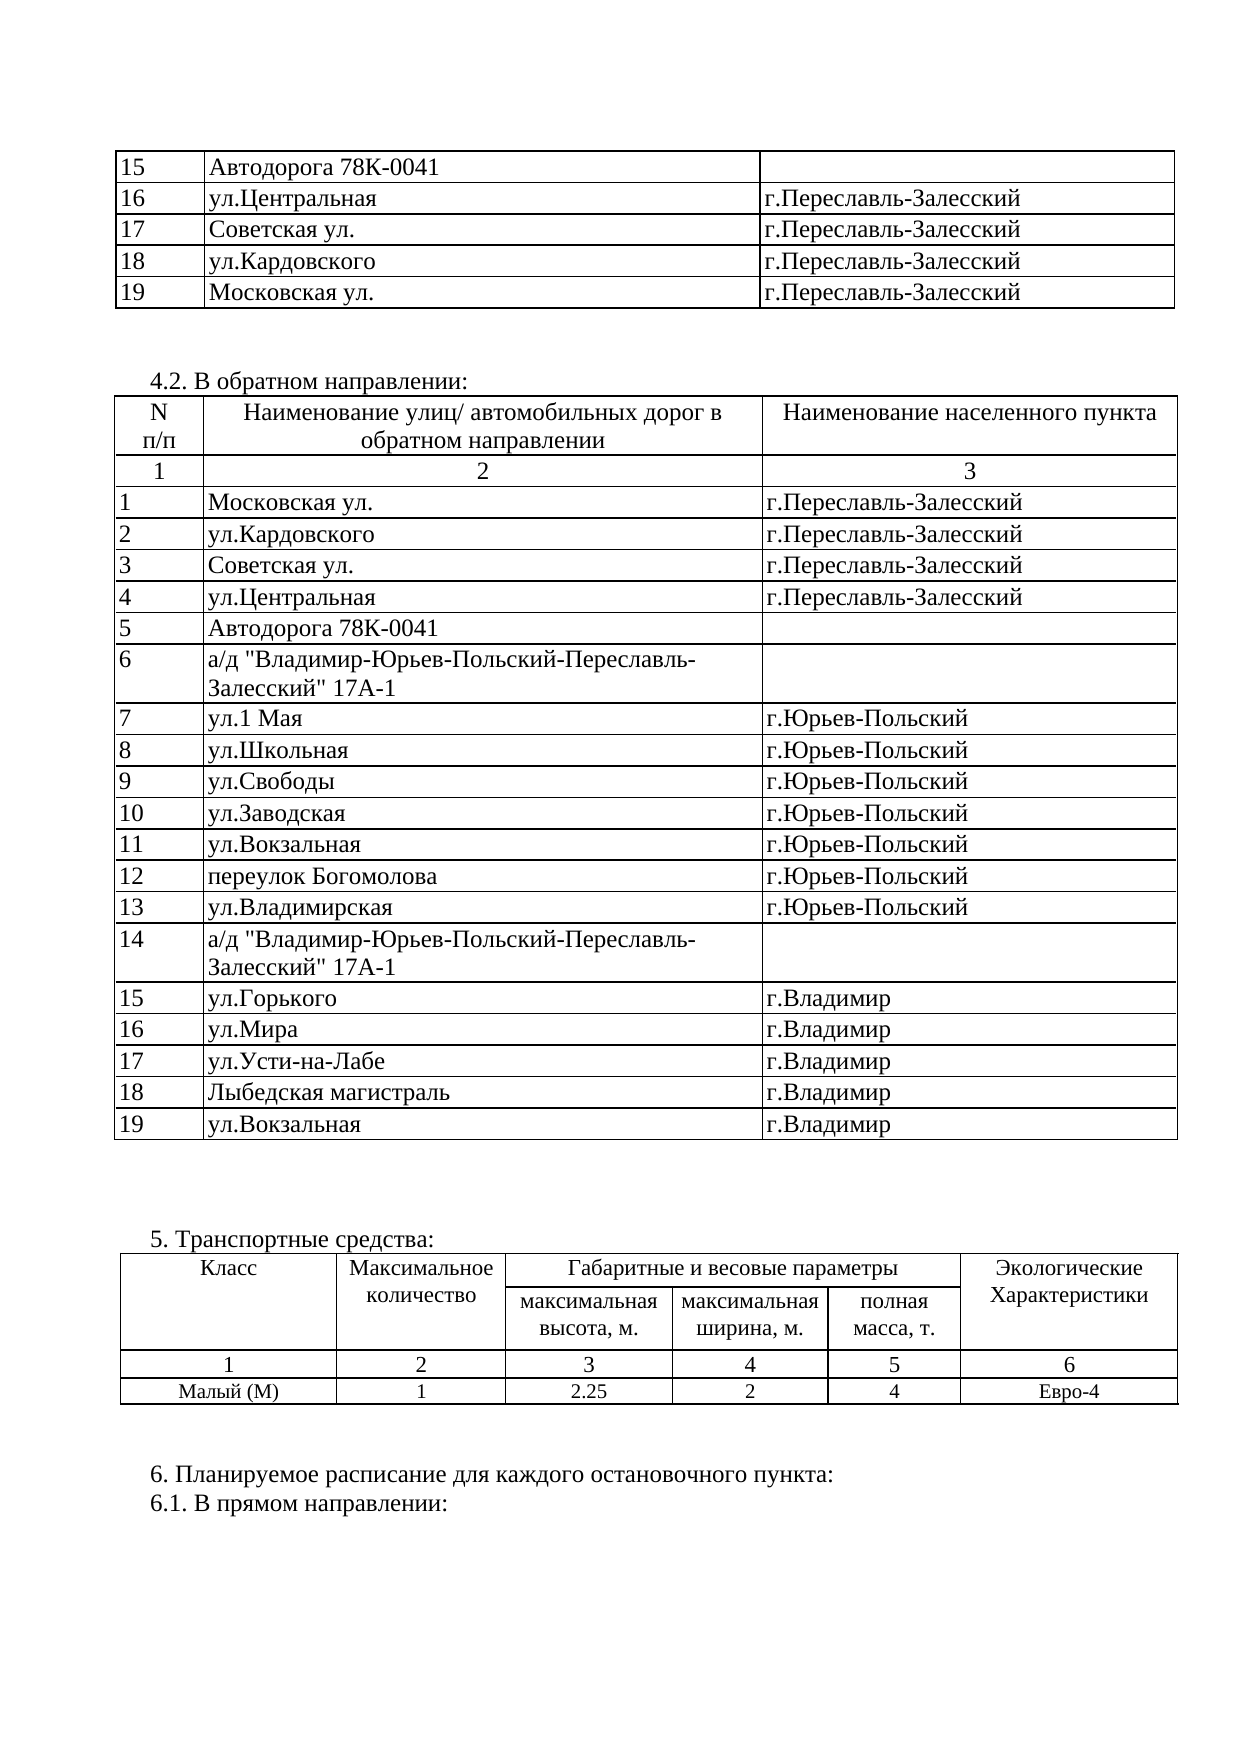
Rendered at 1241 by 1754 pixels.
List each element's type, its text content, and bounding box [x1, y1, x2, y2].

table_cell 1 [115, 455, 203, 486]
table_cell 2 [673, 1379, 827, 1403]
table_cell г.Владимир [763, 1107, 1177, 1138]
table_cell [763, 922, 1177, 981]
table_cell ул.Кардовского [204, 519, 762, 548]
table_cell 5 [115, 613, 203, 643]
text 6. Планируемое расписание для каждого остановочного пункта: [150, 1459, 1090, 1488]
table_cell г.Переславль-Залесский [761, 183, 1174, 213]
table_cell 2 [115, 518, 203, 548]
table_cell г.Юрьев-Польский [763, 891, 1177, 922]
table_cell 16 [117, 183, 204, 213]
table_cell 2 [337, 1351, 505, 1377]
table_header Максимальное количество [337, 1254, 505, 1349]
table_cell 19 [115, 1108, 203, 1138]
table_cell ул.Кардовского [205, 246, 759, 276]
table_cell 17 [115, 1045, 203, 1076]
table_cell максимальная ширина, м. [673, 1288, 827, 1349]
table_cell ул.1 Мая [204, 704, 762, 733]
table_cell ул.Владимирская [204, 892, 762, 922]
table_cell ул.Вокзальная [204, 830, 762, 859]
table_cell Автодорога 78К-0041 [204, 613, 762, 643]
table_cell Евро-4 [961, 1379, 1177, 1403]
table_cell 8 [115, 735, 203, 765]
table_cell 6 [961, 1351, 1177, 1377]
table_cell г.Юрьев-Польский [763, 734, 1177, 765]
table_cell Советская ул. [205, 215, 759, 244]
table_cell г.Переславль-Залесский [761, 246, 1174, 276]
table_cell г.Юрьев-Польский [763, 765, 1177, 796]
table_cell [761, 152, 1174, 181]
table_cell 1 [337, 1379, 505, 1403]
table_cell 1 [121, 1351, 336, 1377]
table_header Наименование населенного пункта [763, 397, 1177, 454]
table_cell Московская ул. [204, 487, 762, 517]
table_cell переулок Богомолова [204, 861, 762, 891]
table_cell г.Владимир [763, 1013, 1177, 1044]
table_cell 4 [673, 1351, 827, 1377]
table_cell 4 [829, 1379, 960, 1403]
table_cell г.Владимир [763, 1076, 1177, 1107]
table_cell 16 [115, 1014, 203, 1044]
table_cell 4 [115, 581, 203, 611]
table_cell г.Переславль-Залесский [763, 517, 1177, 548]
table_cell 2 [204, 456, 762, 486]
text 4.2. В обратном направлении: [150, 366, 1090, 395]
table_cell Автодорога 78К-0041 [205, 152, 759, 181]
table_header N п/п [115, 397, 203, 454]
table_header Габаритные и весовые параметры [506, 1254, 960, 1286]
table_cell ул.Центральная [204, 582, 762, 611]
table_cell 7 [115, 703, 203, 733]
table_cell Малый (М) [121, 1379, 336, 1403]
table_cell 13 [115, 892, 203, 922]
table_cell ул.Усти-на-Лабе [204, 1046, 762, 1076]
table_cell Советская ул. [204, 550, 762, 580]
table_cell 3 [763, 454, 1177, 486]
table_cell а/д "Владимир-Юрьев-Польский-Переславль-Залесский" 17А-1 [204, 645, 762, 702]
table_cell г.Юрьев-Польский [763, 859, 1177, 891]
table_cell 10 [115, 798, 203, 828]
table_cell 19 [117, 277, 204, 307]
table_cell г.Переславль-Залесский [763, 486, 1177, 517]
table_cell [763, 643, 1177, 702]
table_cell ул.Центральная [205, 183, 759, 213]
table_cell 2.25 [506, 1379, 672, 1403]
table_cell 9 [115, 766, 203, 796]
table_cell г.Юрьев-Польский [763, 796, 1177, 828]
table_cell 3 [506, 1351, 672, 1377]
text 5. Транспортные средства: [150, 1224, 1090, 1253]
table_cell г.Юрьев-Польский [763, 828, 1177, 859]
table_cell г.Переславль-Залесский [761, 215, 1174, 244]
text 6.1. В прямом направлении: [150, 1488, 1090, 1517]
table_header Наименование улиц/ автомобильных дорог в обратном направлении [204, 397, 762, 454]
table_cell ул.Горького [204, 983, 762, 1013]
table_cell г.Юрьев-Польский [763, 702, 1177, 733]
table_cell 17 [117, 215, 204, 244]
table_cell ул.Свободы [204, 767, 762, 796]
table_cell 12 [115, 860, 203, 891]
table_cell 14 [115, 923, 203, 981]
table_cell 6 [115, 644, 203, 702]
table_cell ул.Заводская [204, 798, 762, 828]
table_cell 15 [115, 982, 203, 1013]
table_cell Лыбедская магистраль [204, 1077, 762, 1107]
table_cell г.Владимир [763, 1044, 1177, 1076]
table_cell г.Переславль-Залесский [761, 277, 1174, 307]
table_cell 1 [115, 487, 203, 517]
table_cell а/д "Владимир-Юрьев-Польский-Переславль-Залесский" 17А-1 [204, 924, 762, 981]
table_cell г.Переславль-Залесский [763, 549, 1177, 580]
table_cell 15 [117, 152, 204, 181]
table_cell максимальная высота, м. [506, 1288, 672, 1349]
table_cell г.Владимир [763, 981, 1177, 1013]
table_cell 18 [115, 1077, 203, 1107]
table_header Класс [121, 1254, 336, 1349]
table_header Экологические Характеристики [961, 1254, 1177, 1349]
table_cell 11 [115, 829, 203, 859]
table_cell г.Переславль-Залесский [763, 580, 1177, 611]
table_cell ул.Вокзальная [204, 1109, 762, 1138]
table_cell 18 [117, 246, 204, 276]
table_cell полная масса, т. [829, 1288, 960, 1349]
table_cell ул.Школьная [204, 735, 762, 765]
table_cell 5 [829, 1351, 960, 1377]
table_cell 3 [115, 550, 203, 580]
table_cell ул.Мира [204, 1014, 762, 1044]
table_cell [763, 611, 1177, 643]
table_cell Московская ул. [205, 277, 759, 307]
